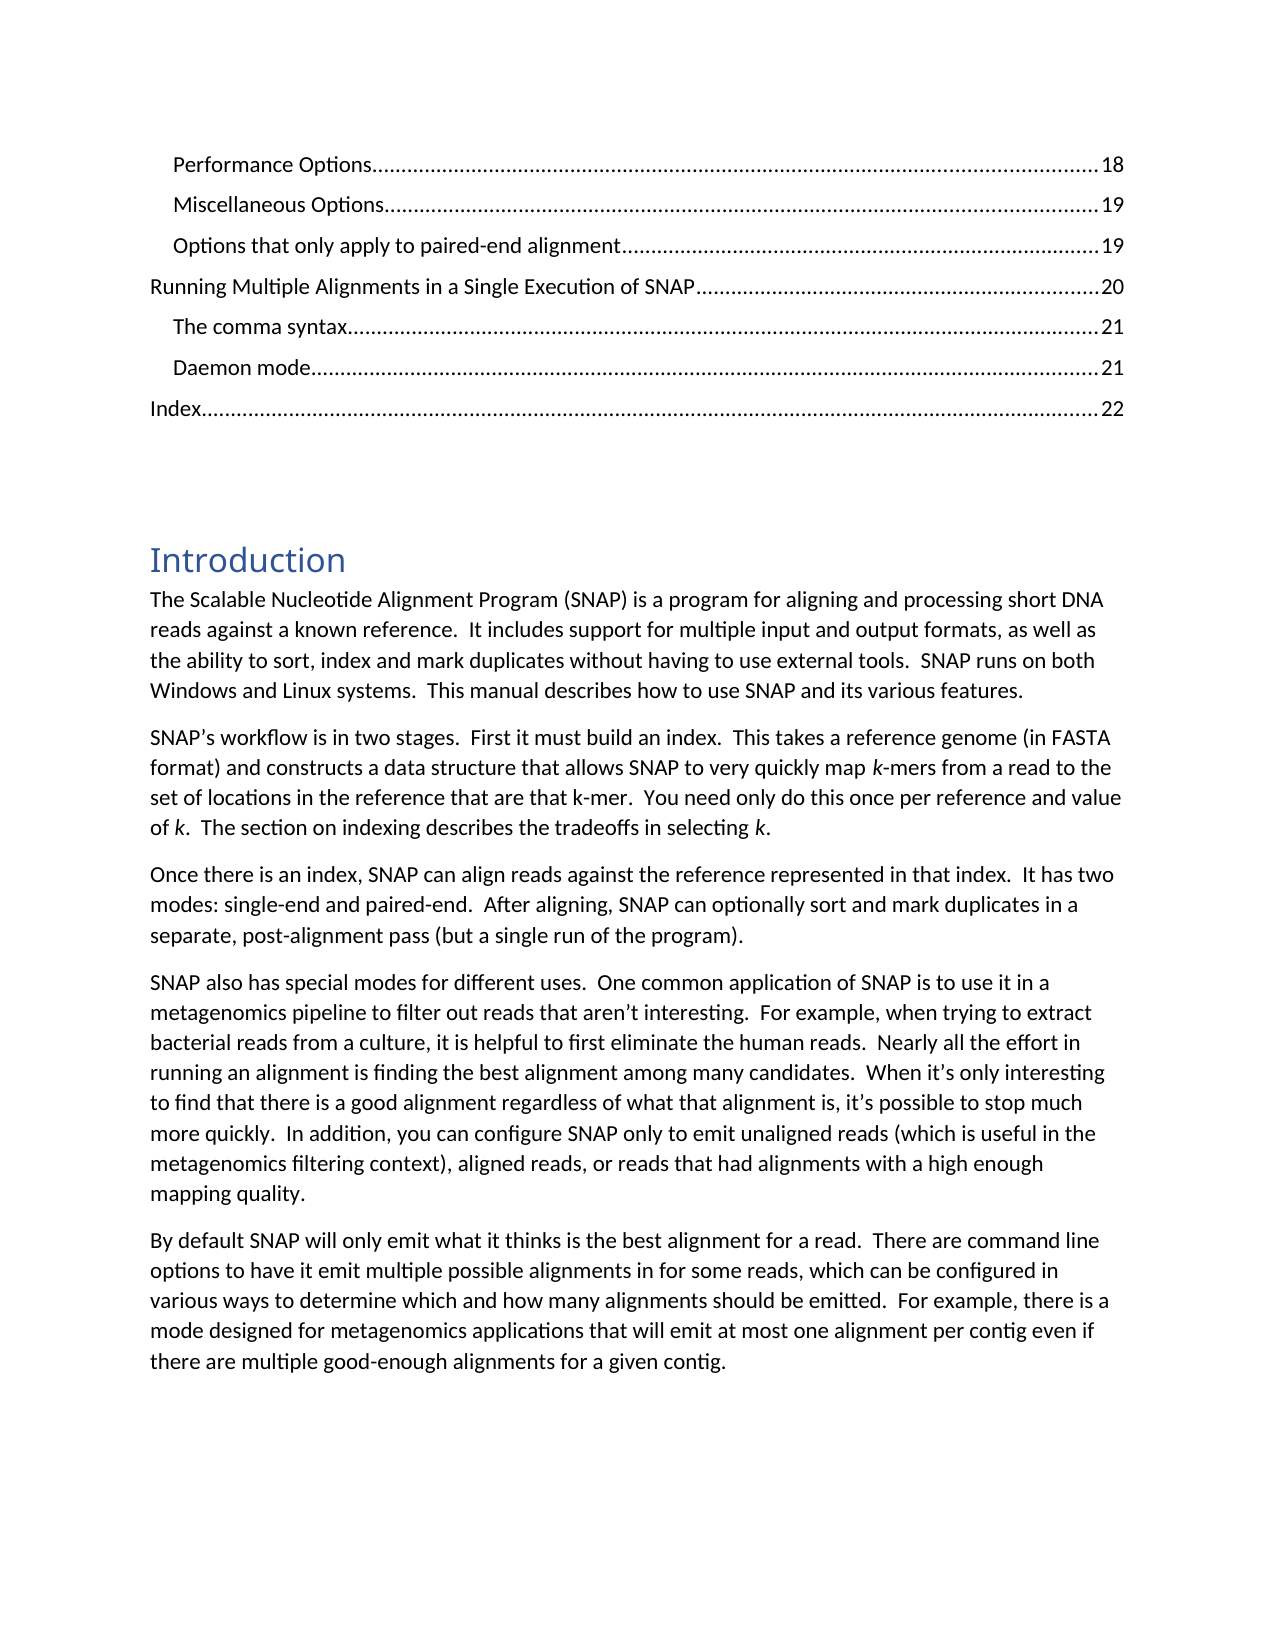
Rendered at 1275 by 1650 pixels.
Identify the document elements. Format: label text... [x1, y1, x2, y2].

text SNAP’s workflow is in two stages. First it must build an index. This takes a reference genome (in FASTA format) and constructs a data structure that allows SNAP to very quickly map k-mers from a read to the set of locations in the reference that are that k-mer. You need only do this once per reference and value of k. The section on indexing describes the tradeoffs in selecting k. [150, 723, 1125, 842]
text The Scalable Nucleotide Alignment Program (SNAP) is a program for aligning and processing short DNA reads against a known reference. It includes support for multiple input and output formats, as well as the ability to sort, index and mark duplicates without having to use external tools. SNAP runs on both Windows and Linux systems. This manual describes how to use SNAP and its various features. [150, 585, 1125, 704]
subtitle Introduction [150, 536, 1125, 582]
text SNAP also has special modes for different uses. One common application of SNAP is to use it in a metagenomics pipeline to filter out reads that aren’t interesting. For example, when trying to extract bacterial reads from a culture, it is helpful to first eliminate the human reads. Nearly all the effort in running an alignment is finding the best alignment among many candidates. When it’s only interesting to find that there is a good alignment regardless of what that alignment is, it’s possible to stop much more quickly. In addition, you can configure SNAP only to emit unaligned reads (which is useful in the metagenomics filtering context), aligned reads, or reads that had alignments with a high enough mapping quality. [150, 968, 1125, 1207]
text By default SNAP will only emit what it thinks is the best alignment for a read. There are command line options to have it emit multiple possible alignments in for some reads, which can be configured in various ways to determine which and how many alignments should be emitted. For example, there is a mode designed for metagenomics applications that will emit at most one alignment per contig even if there are multiple good-enough alignments for a given contig. [150, 1226, 1125, 1375]
text Once there is an index, SNAP can align reads against the reference represented in that index. It has two modes: single-end and paired-end. After aligning, SNAP can optionally sort and mark duplicates in a separate, post-alignment pass (but a single run of the program). [150, 860, 1125, 949]
